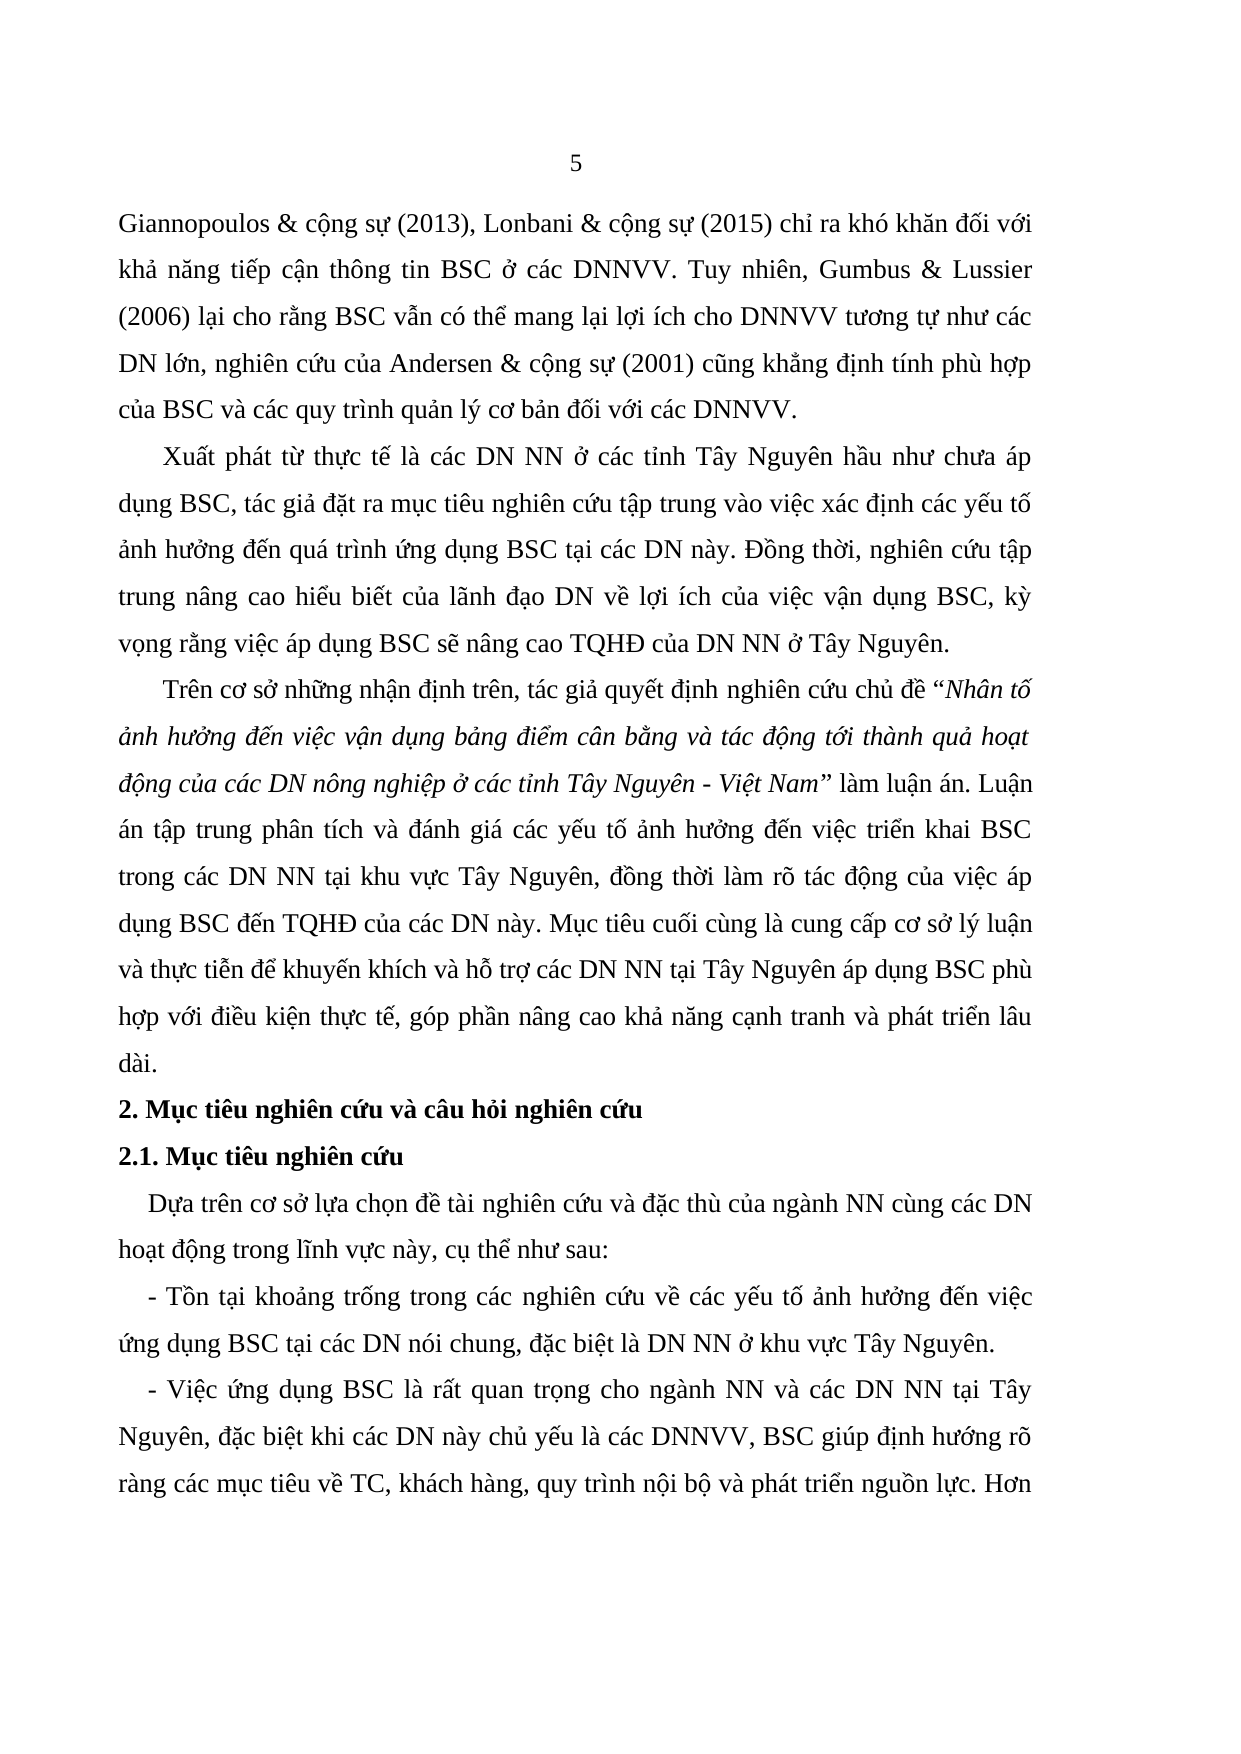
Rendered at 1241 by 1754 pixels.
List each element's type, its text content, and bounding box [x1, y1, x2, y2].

text Trên cơ sở những nhận định trên, tác giả quyết định nghiên cứu chủ đề “Nhân tố ảnh hưởng đến việc vận dụng bảng điểm cân bằng và tác động tới thành quả hoạt động của các DN nông nghiệp ở các tỉnh Tây Nguyên - Việt Nam” làm luận án. Luận án tập trung phân tích và đánh giá các yếu tố ảnh hưởng đến việc triển khai BSC trong các DN NN tại khu vực Tây Nguyên, đồng thời làm rõ tác động của việc áp dụng BSC đến TQHĐ của các DN này. Mục tiêu cuối cùng là cung cấp cơ sở lý luận và thực tiễn để khuyến khích và hỗ trợ các DN NN tại Tây Nguyên áp dụng BSC phù hợp với điều kiện thực tế, góp phần nâng cao khả năng cạnh tranh và phát triển lâu dài. [118, 673, 1033, 1078]
text Xuất phát từ thực tế là các DN NN ở các tỉnh Tây Nguyên hầu như chưa áp dụng BSC, tác giả đặt ra mục tiêu nghiên cứu tập trung vào việc xác định các yếu tố ảnh hưởng đến quá trình ứng dụng BSC tại các DN này. Đồng thời, nghiên cứu tập trung nâng cao hiểu biết của lãnh đạo DN về lợi ích của việc vận dụng BSC, kỳ vọng rằng việc áp dụng BSC sẽ nâng cao TQHĐ của DN NN ở Tây Nguyên. [118, 440, 1033, 658]
subtitle 2.1. Mục tiêu nghiên cứu [118, 1140, 1033, 1171]
subtitle 2. Mục tiêu nghiên cứu và câu hỏi nghiên cứu [118, 1093, 1033, 1124]
text - Tồn tại khoảng trống trong các nghiên cứu về các yếu tố ảnh hưởng đến việc ứng dụng BSC tại các DN nói chung, đặc biệt là DN NN ở khu vực Tây Nguyên. [118, 1280, 1033, 1358]
text Dựa trên cơ sở lựa chọn đề tài nghiên cứu và đặc thù của ngành NN cùng các DN hoạt động trong lĩnh vực này, cụ thể như sau: [118, 1187, 1033, 1264]
